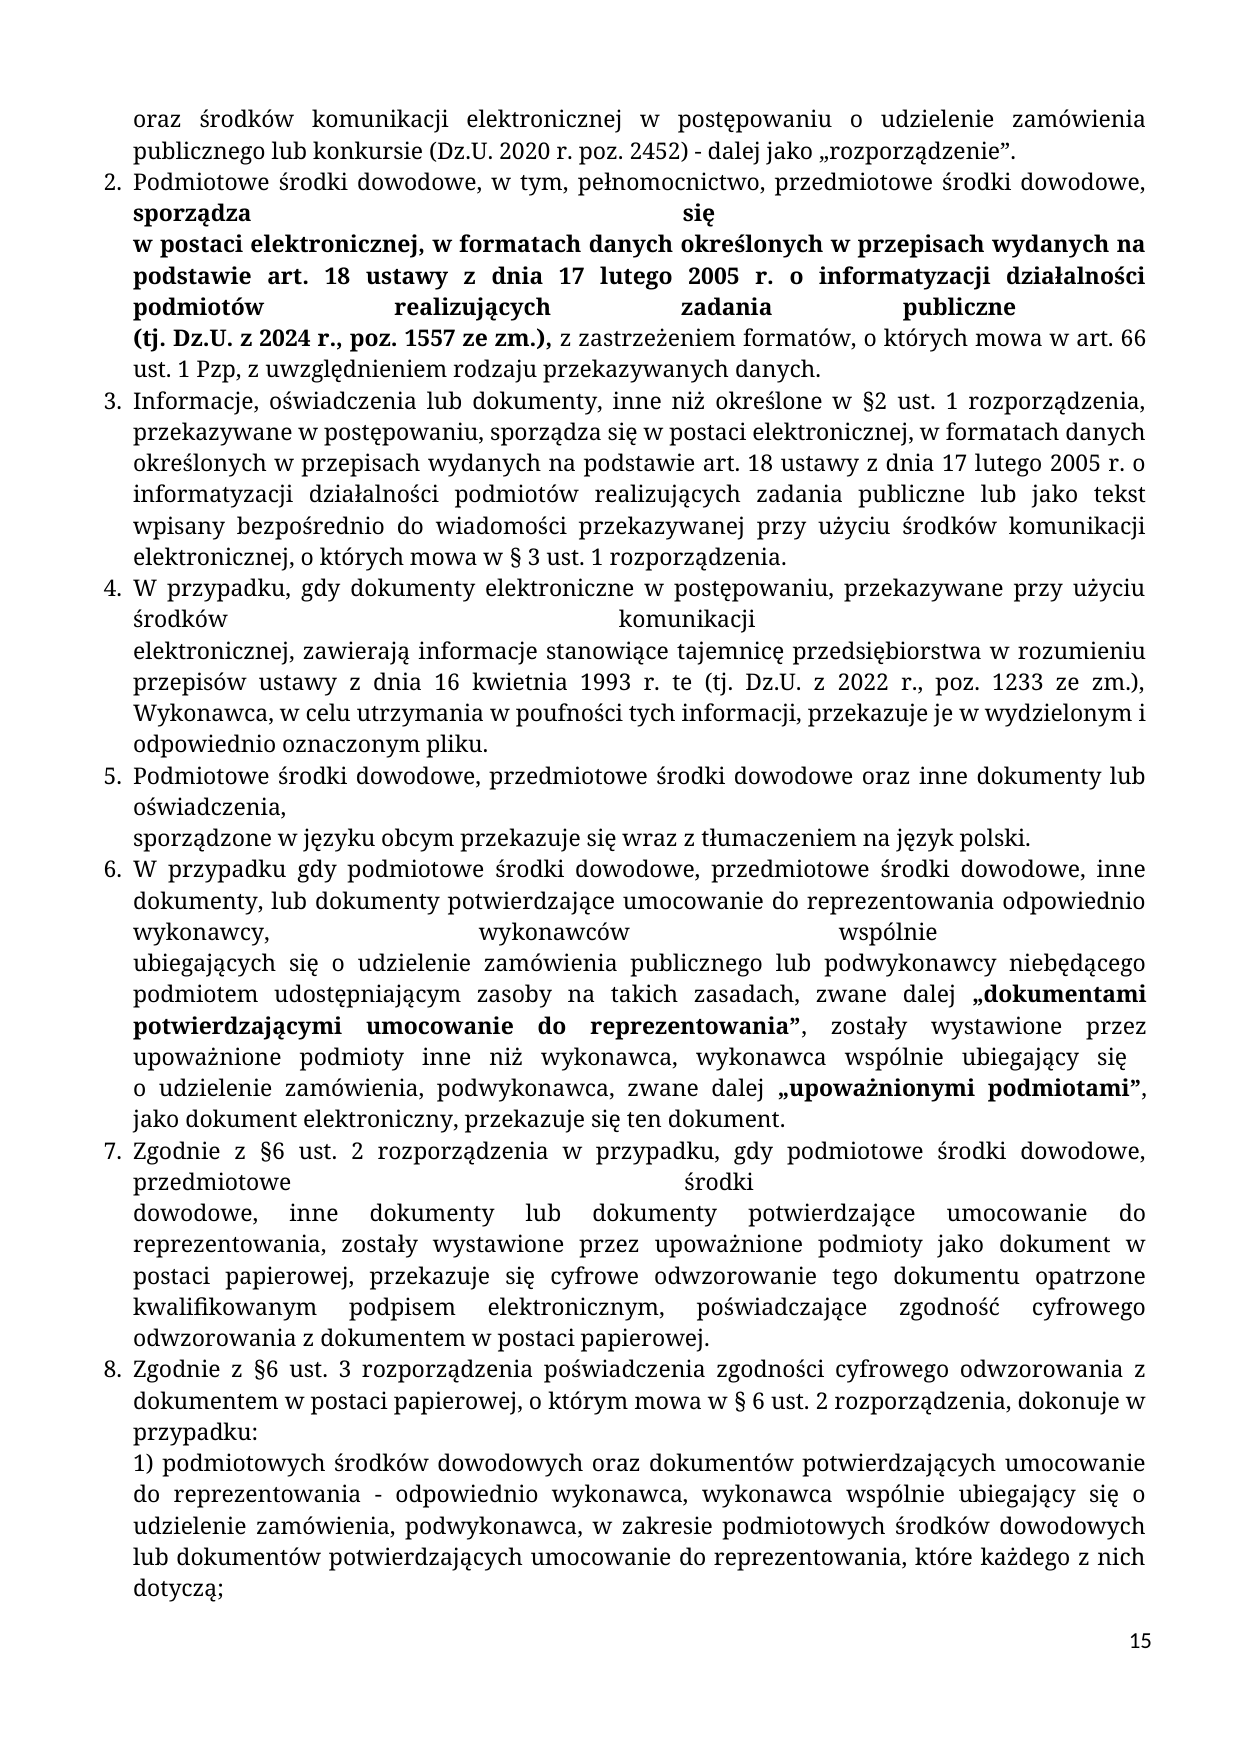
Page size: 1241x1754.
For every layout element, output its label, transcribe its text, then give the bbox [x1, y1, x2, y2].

list Zgodnie z §6 ust. 3 rozporządzenia poświadczenia zgodności cyfrowego odwzorowania z dokumentem w postaci papierowej, o którym mowa w § 6 ust. 2 rozporządzenia, dokonuje w przypadku: [103, 1353, 1147, 1447]
list Zgodnie z §6 ust. 2 rozporządzenia w przypadku, gdy podmiotowe środki dowodowe, przedmiotowe środki dowodowe, inne dokumenty lub dokumenty potwierdzające umocowanie do reprezentowania, zostały wystawione przez upoważnione podmioty jako dokument w postaci papierowej, przekazuje się cyfrowe odwzorowanie tego dokumentu opatrzone kwalifikowanym podpisem elektronicznym, poświadczające zgodność cyfrowego odwzorowania z dokumentem w postaci papierowej. [103, 1134, 1147, 1353]
list W przypadku gdy podmiotowe środki dowodowe, przedmiotowe środki dowodowe, inne dokumenty, lub dokumenty potwierdzające umocowanie do reprezentowania odpowiednio wykonawcy, wykonawców wspólnie ubiegających się o udzielenie zamówienia publicznego lub podwykonawcy niebędącego podmiotem udostępniającym zasoby na takich zasadach, zwane dalej „dokumentami potwierdzającymi umocowanie do reprezentowania”, zostały wystawione przez upoważnione podmioty inne niż wykonawca, wykonawca wspólnie ubiegający się o udzielenie zamówienia, podwykonawca, zwane dalej „upoważnionymi podmiotami”, jako dokument elektroniczny, przekazuje się ten dokument. [103, 853, 1147, 1134]
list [103, 103, 1147, 166]
list 1) podmiotowych środków dowodowych oraz dokumentów potwierdzających umocowanie do reprezentowania - odpowiednio wykonawca, wykonawca wspólnie ubiegający się o udzielenie zamówienia, podwykonawca, w zakresie podmiotowych środków dowodowych lub dokumentów potwierdzających umocowanie do reprezentowania, które każdego z nich dotyczą; [133, 1447, 1147, 1603]
list Podmiotowe środki dowodowe, w tym, pełnomocnictwo, przedmiotowe środki dowodowe, sporządza się w postaci elektronicznej, w formatach danych określonych w przepisach wydanych na podstawie art. 18 ustawy z dnia 17 lutego 2005 r. o informatyzacji działalności podmiotów realizujących zadania publiczne (tj. Dz.U. z 2024 r., poz. 1557 ze zm.), z zastrzeżeniem formatów, o których mowa w art. 66 ust. 1 Pzp, z uwzględnieniem rodzaju przekazywanych danych. [103, 166, 1147, 384]
list Podmiotowe środki dowodowe, przedmiotowe środki dowodowe oraz inne dokumenty lub oświadczenia, sporządzone w języku obcym przekazuje się wraz z tłumaczeniem na język polski. [103, 759, 1147, 853]
list Informacje, oświadczenia lub dokumenty, inne niż określone w §2 ust. 1 rozporządzenia, przekazywane w postępowaniu, sporządza się w postaci elektronicznej, w formatach danych określonych w przepisach wydanych na podstawie art. 18 ustawy z dnia 17 lutego 2005 r. o informatyzacji działalności podmiotów realizujących zadania publiczne lub jako tekst wpisany bezpośrednio do wiadomości przekazywanej przy użyciu środków komunikacji elektronicznej, o których mowa w § 3 ust. 1 rozporządzenia. [103, 384, 1147, 572]
list W przypadku, gdy dokumenty elektroniczne w postępowaniu, przekazywane przy użyciu środków komunikacji elektronicznej, zawierają informacje stanowiące tajemnicę przedsiębiorstwa w rozumieniu przepisów ustawy z dnia 16 kwietnia 1993 r. te (tj. Dz.U. z 2022 r., poz. 1233 ze zm.), Wykonawca, w celu utrzymania w poufności tych informacji, przekazuje je w wydzielonym i odpowiednio oznaczonym pliku. [103, 572, 1147, 759]
